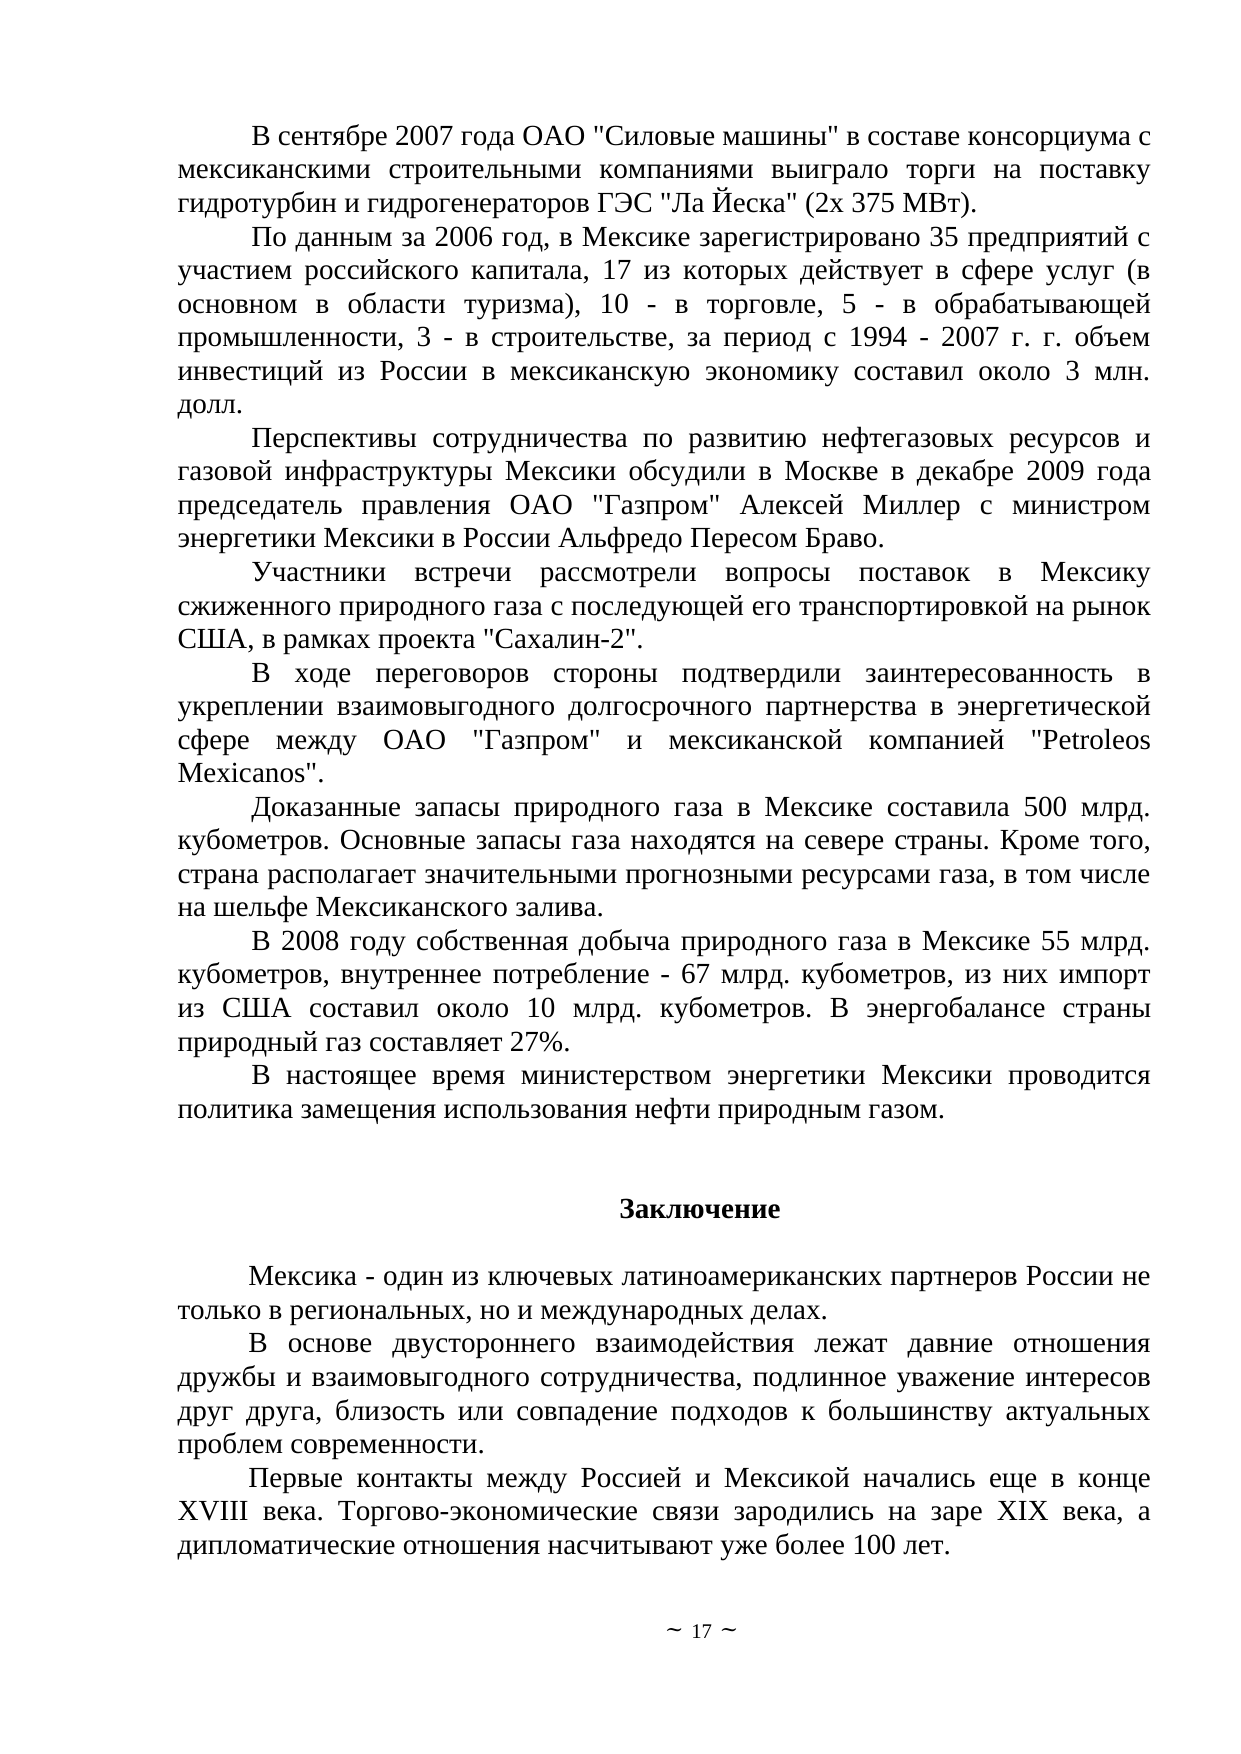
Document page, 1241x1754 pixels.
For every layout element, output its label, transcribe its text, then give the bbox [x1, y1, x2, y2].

text Заключение [177, 1191, 1152, 1225]
text В настоящее время министерством энергетики Мексики проводится политика замещения использования нефти природным газом. [177, 1057, 1152, 1124]
text Первые контакты между Россией и Мексикой начались еще в конце XVIII века. Торгово-экономические связи зародились на заре XIX века, а дипломатические отношения насчитывают уже более 100 лет. [177, 1460, 1152, 1560]
text Перспективы сотрудничества по развитию нефтегазовых ресурсов и газовой инфраструктуры Мексики обсудили в Москве в декабре 2009 года председатель правления ОАО "Газпром" Алексей Миллер с министром энергетики Мексики в России Альфредо Пересом Браво. [177, 420, 1152, 554]
text В основе двустороннего взаимодействия лежат давние отношения дружбы и взаимовыгодного сотрудничества, подлинное уважение интересов друг друга, близость или совпадение подходов к большинству актуальных проблем современности. [177, 1326, 1152, 1460]
text В ходе переговоров стороны подтвердили заинтересованность в укреплении взаимовыгодного долгосрочного партнерства в энергетической сфере между ОАО "Газпром" и мексиканской компанией "Petroleos Mexicanos". [177, 655, 1152, 789]
text В сентябре 2007 года ОАО "Силовые машины" в составе консорциума с мексиканскими строительными компаниями выиграло торги на поставку гидротурбин и гидрогенераторов ГЭС "Ла Йеска" (2х 375 МВт). [177, 118, 1152, 219]
text По данным за 2006 год, в Мексике зарегистрировано 35 предприятий с участием российского капитала, 17 из которых действует в сфере услуг (в основном в области туризма), 10 - в торговле, 5 - в обрабатывающей промышленности, 3 - в строительстве, за период с 1994 - 2007 г. г. объем инвестиций из России в мексиканскую экономику составил около 3 млн. долл. [177, 219, 1152, 420]
text Участники встречи рассмотрели вопросы поставок в Мексику сжиженного природного газа с последующей его транспортировкой на рынок США, в рамках проекта "Сахалин-2". [177, 554, 1152, 655]
text В 2008 году собственная добыча природного газа в Мексике 55 млрд. кубометров, внутреннее потребление - 67 млрд. кубометров, из них импорт из США составил около 10 млрд. кубометров. В энергобалансе страны природный газ составляет 27%. [177, 923, 1152, 1057]
text Доказанные запасы природного газа в Мексике составила 500 млрд. кубометров. Основные запасы газа находятся на севере страны. Кроме того, страна располагает значительными прогнозными ресурсами газа, в том числе на шельфе Мексиканского залива. [177, 789, 1152, 923]
text Мексика - один из ключевых латиноамериканских партнеров России не только в региональных, но и международных делах. [177, 1258, 1152, 1326]
